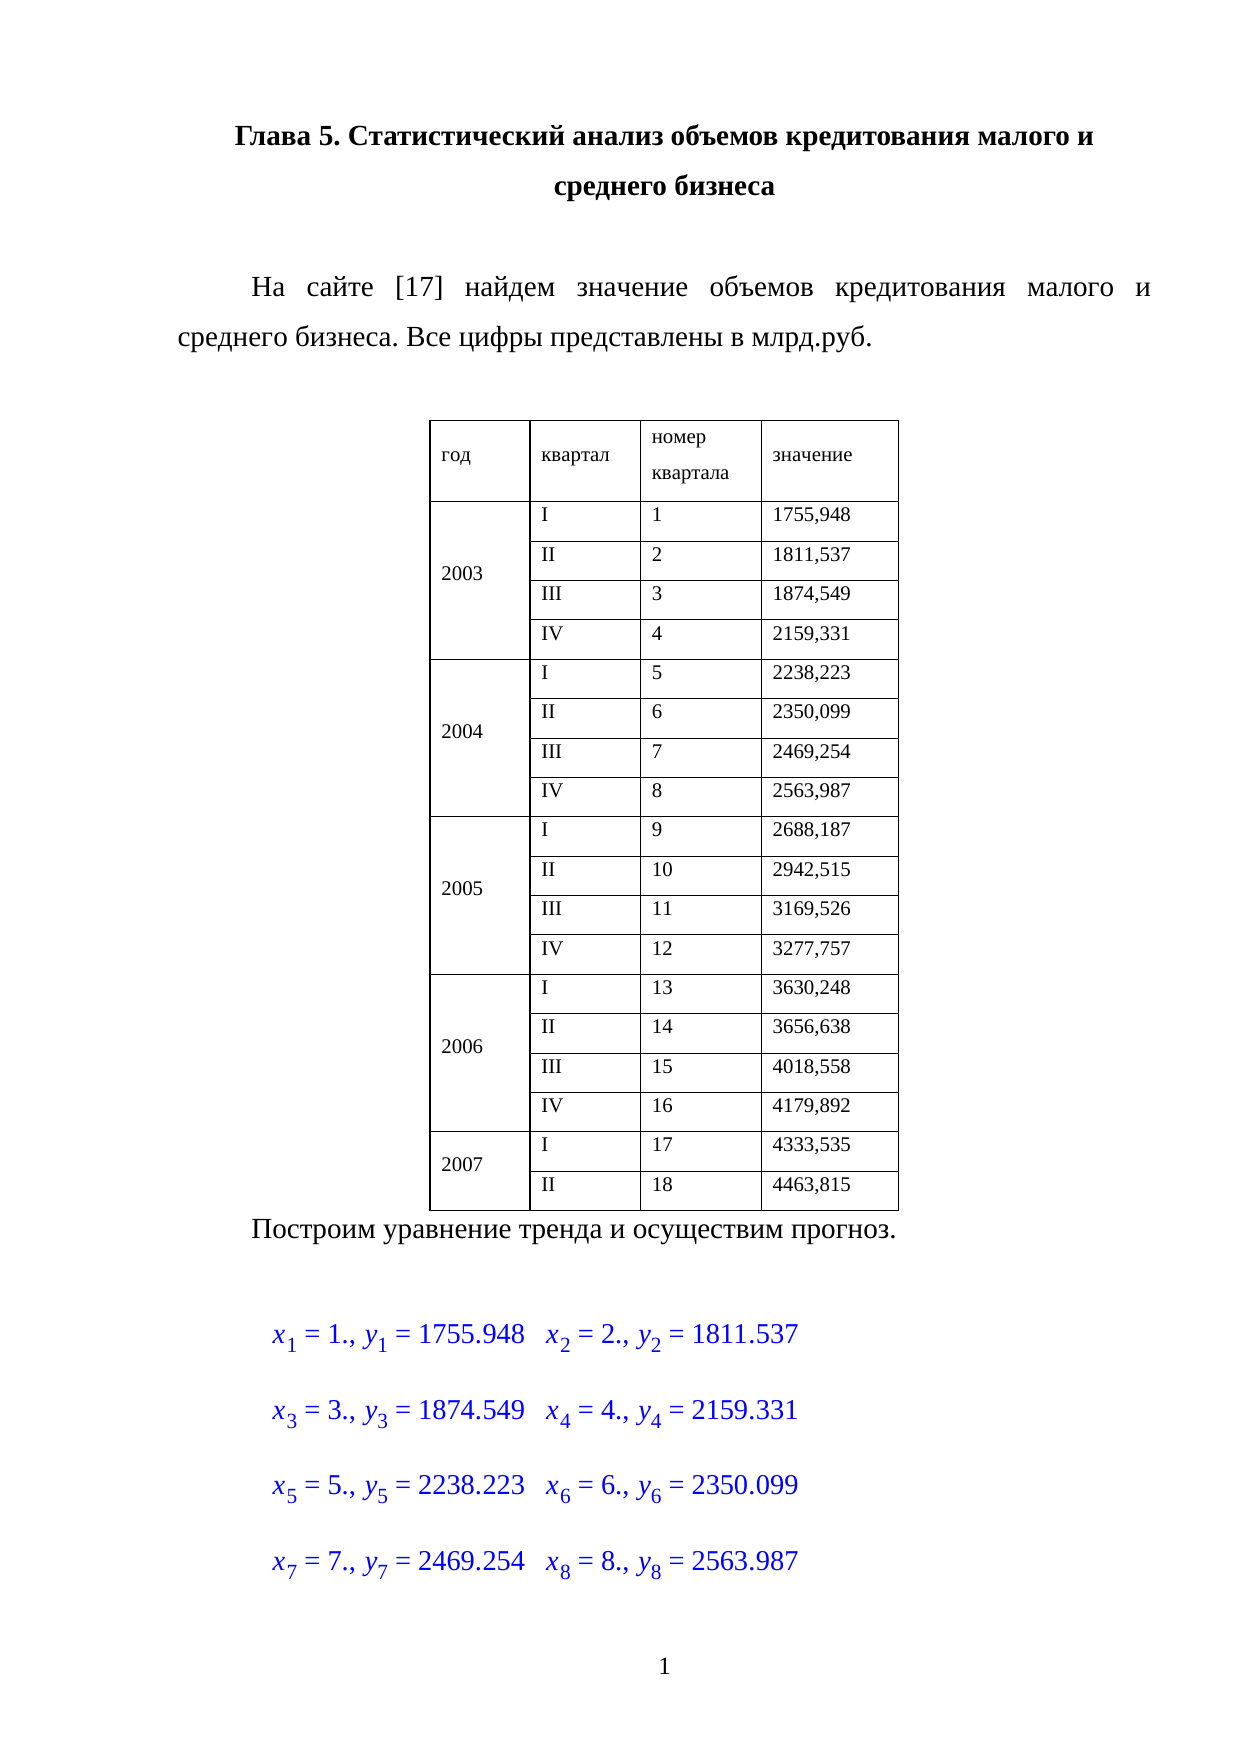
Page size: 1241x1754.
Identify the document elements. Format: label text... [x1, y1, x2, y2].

table_cell 2003 [431, 502, 529, 659]
table_cell 18 [641, 1172, 761, 1210]
table_cell II [531, 542, 640, 580]
table_cell 2005 [431, 817, 529, 974]
table_cell 5 [641, 660, 761, 698]
table_cell I [531, 1132, 640, 1171]
table_header год [431, 421, 529, 501]
table_cell 4 [641, 620, 761, 659]
table_cell 2007 [431, 1132, 529, 1210]
table_cell 16 [641, 1093, 761, 1131]
table_cell 1 [641, 502, 761, 541]
table_cell 2 [641, 542, 761, 580]
table_cell 1811,537 [762, 542, 898, 580]
table_cell 4333,535 [762, 1132, 898, 1171]
table_cell 14 [641, 1014, 761, 1052]
table_cell II [531, 1014, 640, 1052]
table_cell 12 [641, 935, 761, 974]
table_cell IV [531, 778, 640, 816]
table_cell 1874,549 [762, 581, 898, 619]
table_cell 4463,815 [762, 1172, 898, 1210]
table_cell III [531, 581, 640, 619]
table_cell 3169,526 [762, 896, 898, 934]
table_cell I [531, 817, 640, 856]
table_cell III [531, 739, 640, 777]
table_cell 8 [641, 778, 761, 816]
table_cell 7 [641, 739, 761, 777]
table_header номер квартала [641, 421, 761, 501]
table_cell IV [531, 1093, 640, 1131]
table_cell 3630,248 [762, 975, 898, 1013]
table_cell 2942,515 [762, 857, 898, 895]
table_cell 11 [641, 896, 761, 934]
table_cell 3656,638 [762, 1014, 898, 1052]
table_cell 2469,254 [762, 739, 898, 777]
table_cell I [531, 502, 640, 541]
table_cell III [531, 1054, 640, 1092]
text На сайте [17] найдем значение объемов кредитования малого и среднего бизнеса. Все цифры представлены в млрд.руб. [177, 269, 1152, 353]
table_cell 2350,099 [762, 699, 898, 737]
table_cell 10 [641, 857, 761, 895]
table_cell 4018,558 [762, 1054, 898, 1092]
text Построим уравнение тренда и осуществим прогноз. [177, 1211, 1152, 1244]
table_header значение [762, 421, 898, 501]
table_cell 6 [641, 699, 761, 737]
table_cell II [531, 857, 640, 895]
table_cell 3 [641, 581, 761, 619]
table_cell 4179,892 [762, 1093, 898, 1131]
table_cell 1755,948 [762, 502, 898, 541]
table_cell 15 [641, 1054, 761, 1092]
table_cell IV [531, 620, 640, 659]
subtitle Глава 5. Статистический анализ объемов кредитования малого и среднего бизнеса [177, 118, 1152, 202]
table_cell 2004 [431, 660, 529, 816]
table_cell II [531, 1172, 640, 1210]
table_cell I [531, 660, 640, 698]
table_cell 2006 [431, 975, 529, 1131]
table_cell III [531, 896, 640, 934]
table_cell 2688,187 [762, 817, 898, 856]
table_cell II [531, 699, 640, 737]
table_cell 17 [641, 1132, 761, 1171]
table_cell 2159,331 [762, 620, 898, 659]
table_cell 9 [641, 817, 761, 856]
table_cell 2238,223 [762, 660, 898, 698]
table_cell 3277,757 [762, 935, 898, 974]
table_cell IV [531, 935, 640, 974]
table_cell I [531, 975, 640, 1013]
table_header квартал [531, 421, 640, 501]
table_cell 13 [641, 975, 761, 1013]
table_cell 2563,987 [762, 778, 898, 816]
